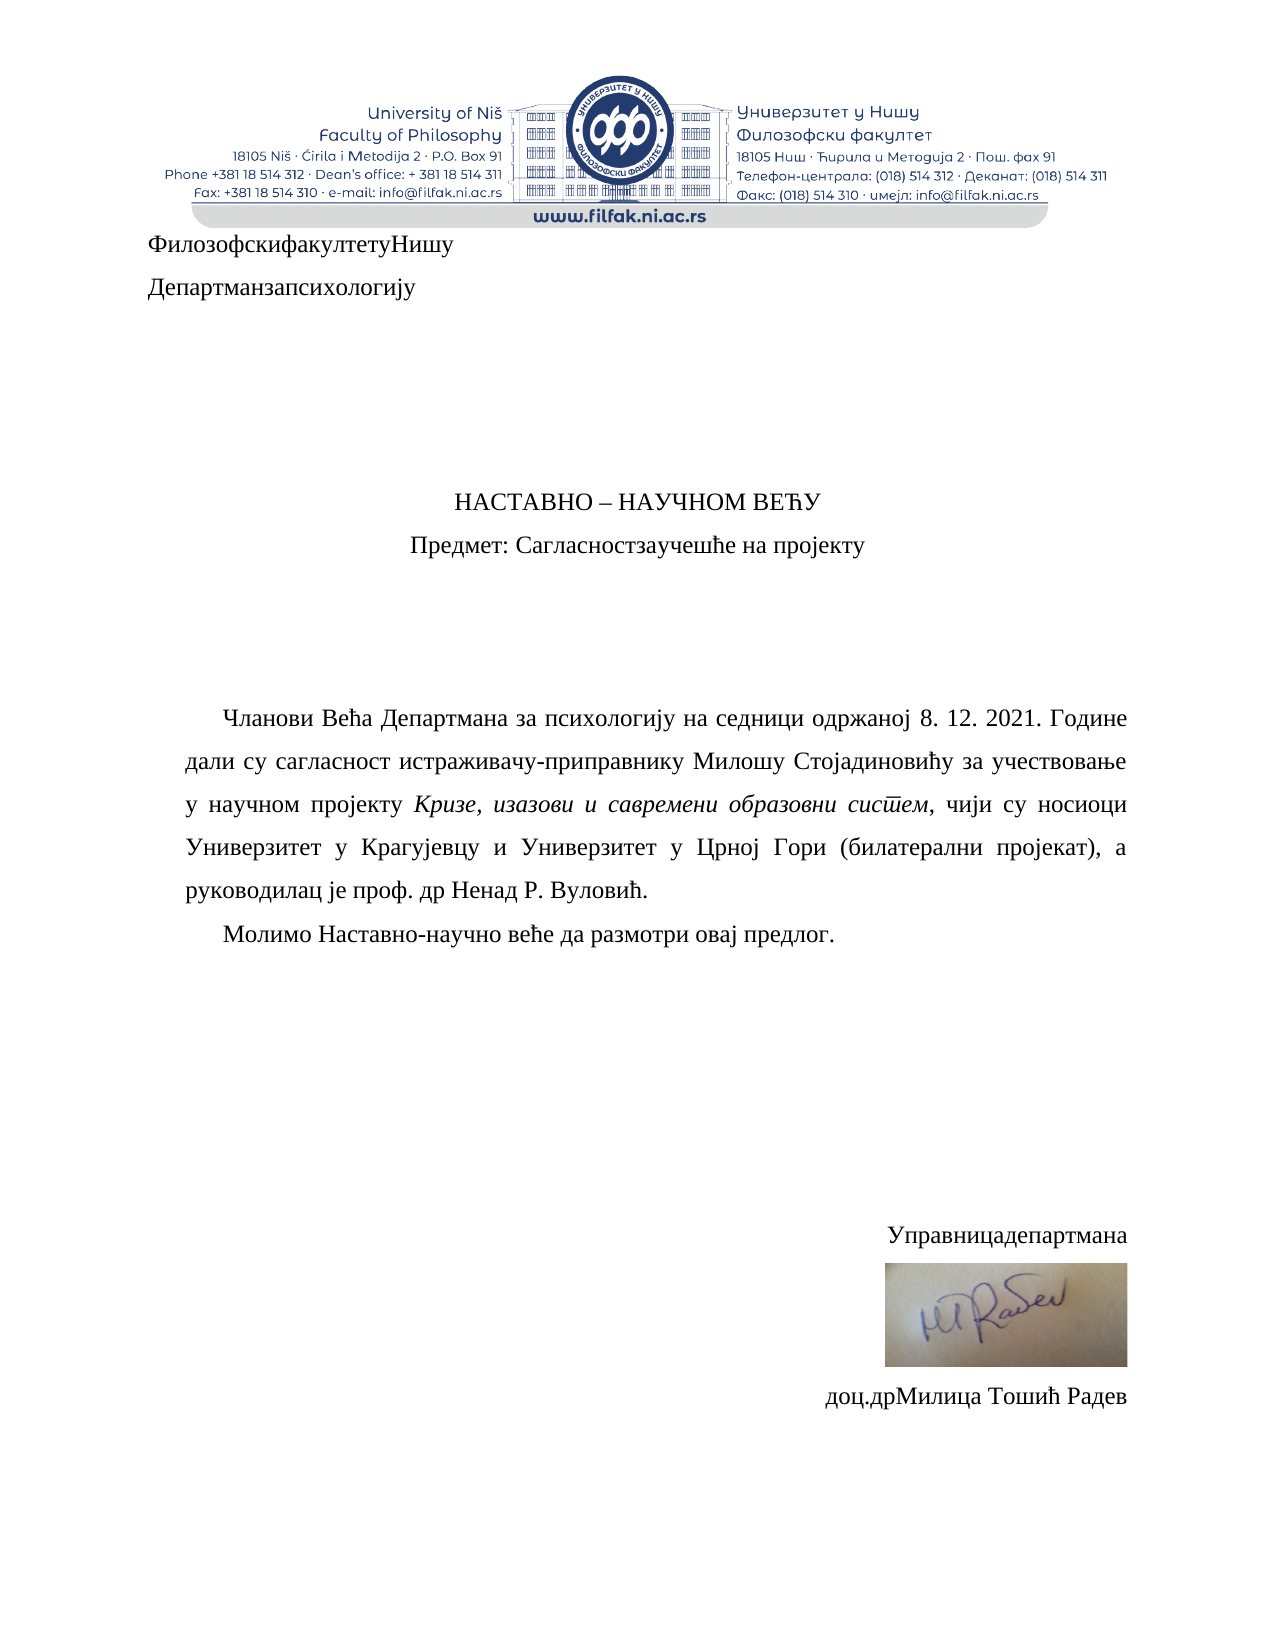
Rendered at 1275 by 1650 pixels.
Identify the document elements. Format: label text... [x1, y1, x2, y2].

text Чланови Већа Департмана за психологију на седници одржаној 8. 12. 2021. Године дали су сагласност истраживачу-приправнику Милошу Стојадиновићу за учествовање у научном пројекту Кризе, изазови и савремени образовни систем, чији су носиоци Универзитет у Крагујевцу и Универзитет у Црној Гори (билатерални пројекат), а руководилац је проф. др Ненад Р. Вуловић. [185, 703, 1127, 904]
picture [885, 1263, 1128, 1367]
text НАСТАВНО – НАУЧНОМ ВЕЋУ [148, 487, 1127, 516]
text Молимо Наставно-научно веће да размотри овај предлог. [185, 919, 1127, 947]
text Предмет: Сагласностзаучешће на пројекту [148, 531, 1127, 559]
text Управницадепартмана [148, 1221, 1127, 1249]
picture [147, 75, 1128, 229]
text доц.дрМилица Тошић Радев [148, 1381, 1127, 1410]
text ФилозофскифакултетуНишу [148, 229, 1127, 257]
text Департманзапсихологију [148, 272, 1127, 301]
